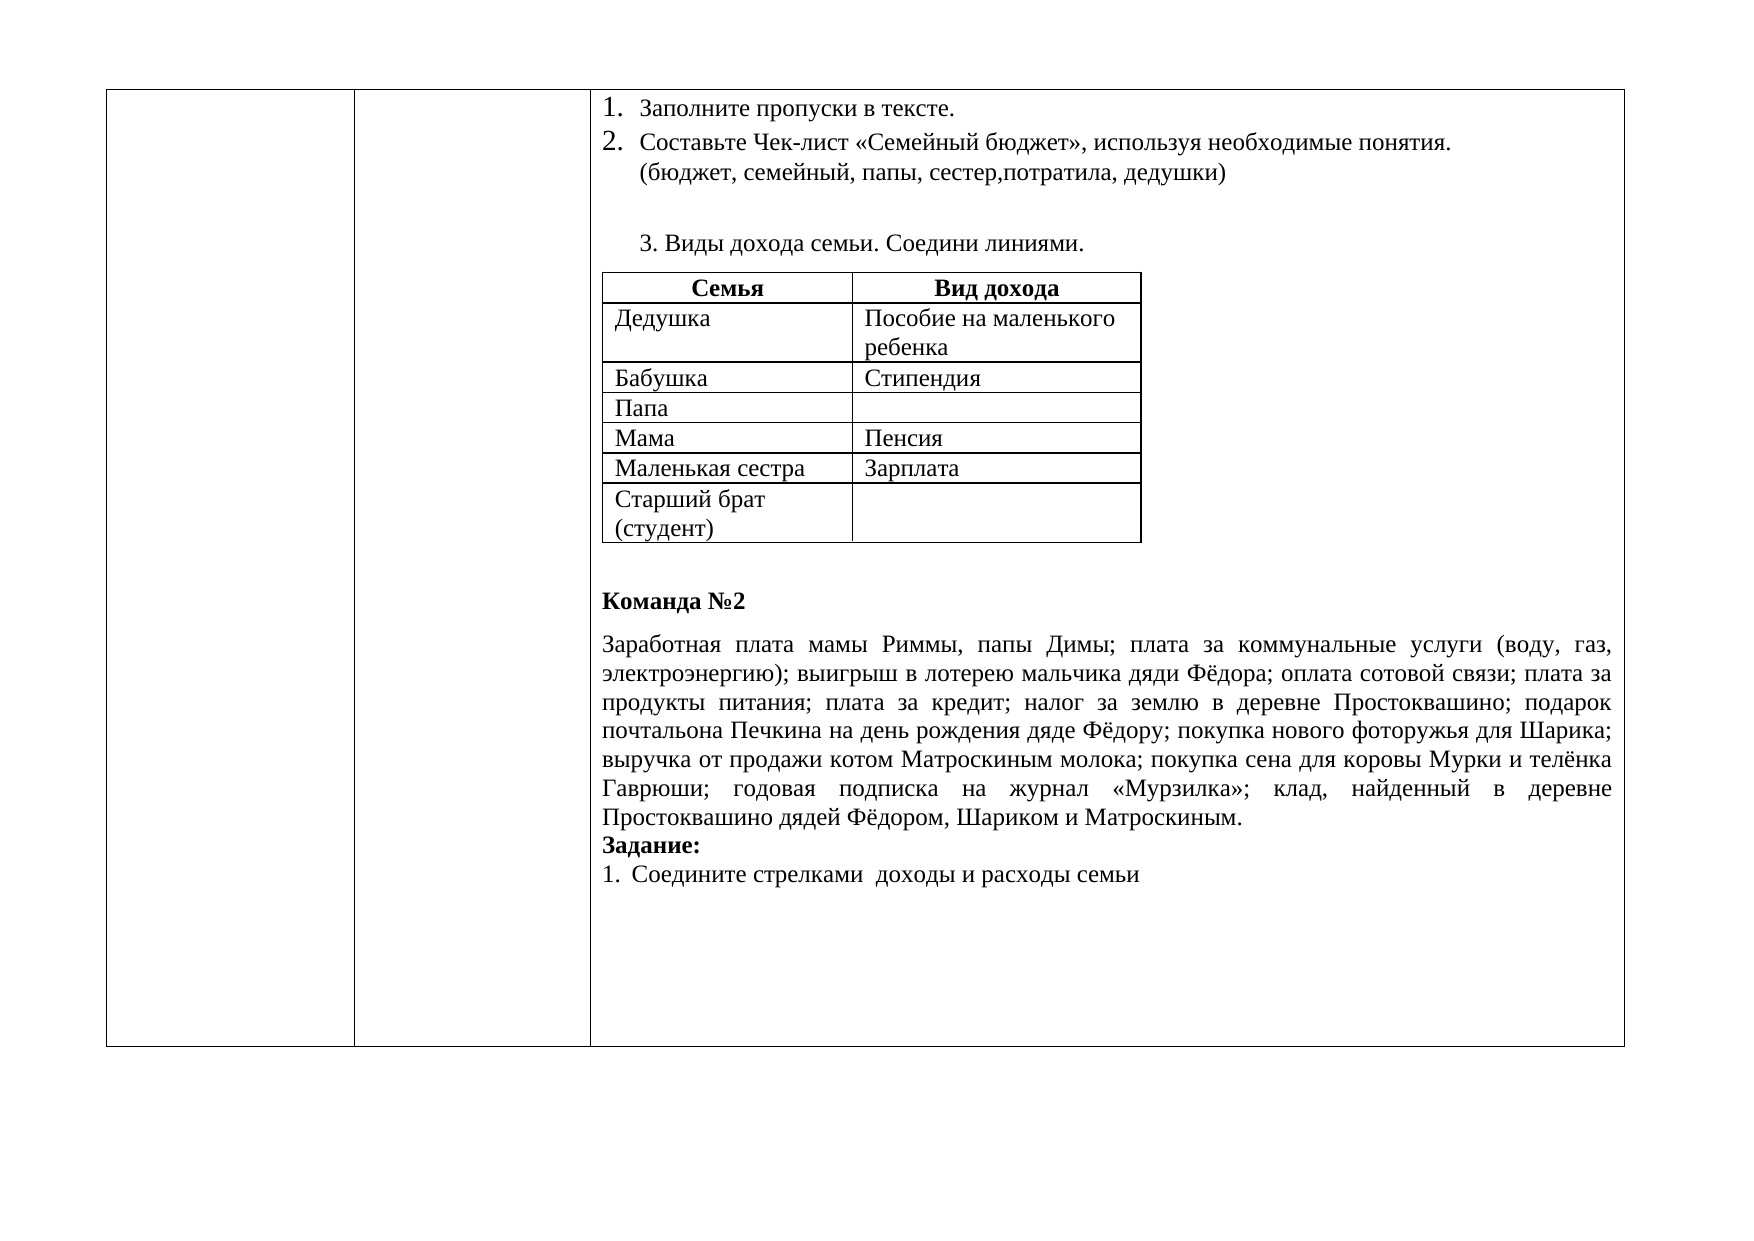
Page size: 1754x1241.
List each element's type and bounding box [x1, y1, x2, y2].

table_cell [355, 90, 590, 1046]
table_cell [591, 90, 1624, 1046]
table_cell [107, 90, 354, 1046]
